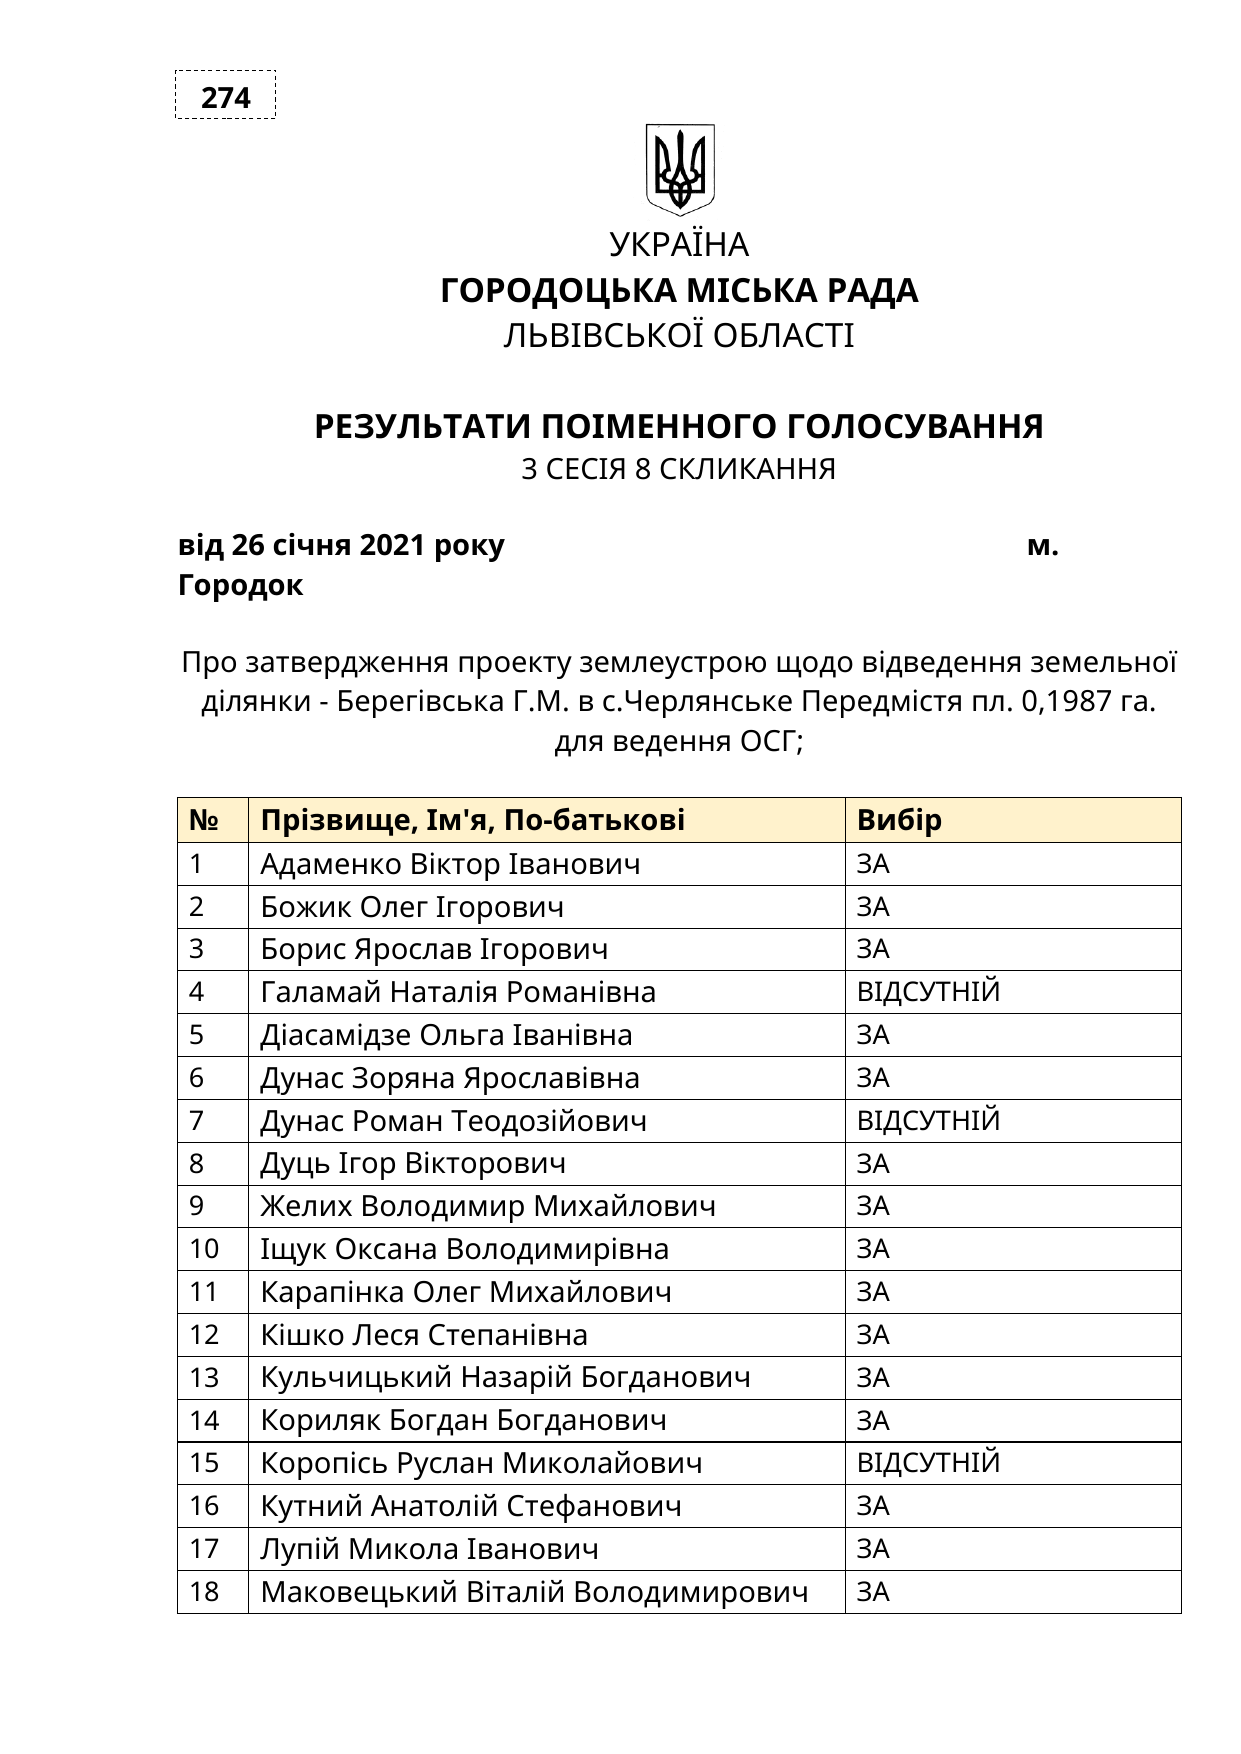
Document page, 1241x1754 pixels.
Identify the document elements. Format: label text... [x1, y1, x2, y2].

table_cell ЗА [846, 886, 1181, 928]
table_cell Кішко Леся Степанівна [249, 1314, 845, 1356]
text ГОРОДОЦЬКА МІСЬКА РАДА [177, 266, 1181, 312]
table_cell ЗА [846, 1400, 1181, 1441]
table_cell 2 [178, 886, 248, 928]
table_cell Божик Олег Ігорович [249, 886, 845, 928]
table_header Вибір [846, 798, 1181, 842]
table_cell ВІДСУТНІЙ [846, 1443, 1181, 1484]
table_cell 1 [178, 843, 248, 885]
table_cell 5 [178, 1014, 248, 1056]
table_cell 4 [178, 971, 248, 1013]
table_cell Діасамідзе Ольга Іванівна [249, 1014, 845, 1056]
table_cell 13 [178, 1357, 248, 1398]
table_cell ЗА [846, 1357, 1181, 1398]
table_cell 10 [178, 1228, 248, 1270]
table_cell ВІДСУТНІЙ [846, 1100, 1181, 1142]
table_header Прізвище, Ім'я, По-батькові [249, 798, 845, 842]
table_cell 16 [178, 1485, 248, 1527]
table_cell Карапінка Олег Михайлович [249, 1271, 845, 1313]
table_cell Желих Володимир Михайлович [249, 1186, 845, 1227]
table_cell ЗА [846, 1571, 1181, 1613]
table_cell 12 [178, 1314, 248, 1356]
table_cell 3 [178, 929, 248, 970]
table_cell 7 [178, 1100, 248, 1142]
table_cell Маковецький Віталій Володимирович [249, 1571, 845, 1613]
table_cell ЗА [846, 1014, 1181, 1056]
table_cell Кульчицький Назарій Богданович [249, 1357, 845, 1398]
text РЕЗУЛЬТАТИ ПОІМЕННОГО ГОЛОСУВАННЯ [177, 403, 1181, 448]
text ЛЬВІВСЬКОЇ ОБЛАСТІ [177, 312, 1181, 357]
table_cell 6 [178, 1057, 248, 1099]
table_cell Іщук Оксана Володимирівна [249, 1228, 845, 1270]
table_cell Дунас Зоряна Ярославівна [249, 1057, 845, 1099]
table_cell ЗА [846, 1143, 1181, 1184]
table_cell 18 [178, 1571, 248, 1613]
table_cell Лупій Микола Іванович [249, 1528, 845, 1570]
table_cell ЗА [846, 1528, 1181, 1570]
table_cell ЗА [846, 1271, 1181, 1313]
picture [633, 118, 726, 221]
table_header № [178, 798, 248, 842]
table_cell ЗА [846, 1057, 1181, 1099]
table_cell Дунас Роман Теодозійович [249, 1100, 845, 1142]
table_cell ЗА [846, 843, 1181, 885]
table_cell 17 [178, 1528, 248, 1570]
table_cell 11 [178, 1271, 248, 1313]
table_cell Кориляк Богдан Богданович [249, 1400, 845, 1441]
table_cell 9 [178, 1186, 248, 1227]
table_cell Коропісь Руслан Миколайович [249, 1443, 845, 1484]
table_cell 8 [178, 1143, 248, 1184]
table_cell Адаменко Віктор Іванович [249, 843, 845, 885]
table_cell ЗА [846, 1186, 1181, 1227]
text УКРАЇНА [177, 221, 1181, 266]
table_cell Кутний Анатолій Стефанович [249, 1485, 845, 1527]
table_cell 15 [178, 1443, 248, 1484]
table_cell ЗА [846, 929, 1181, 970]
table_cell Дуць Ігор Вікторович [249, 1143, 845, 1184]
text Про затвердження проекту землеустрою щодо відведення земельної ділянки - Берегівська Г.М. в с.Черлянське Передмістя пл. 0,1987 га. для ведення ОСГ; [177, 641, 1181, 760]
table_cell Борис Ярослав Ігорович [249, 929, 845, 970]
table_cell ЗА [846, 1314, 1181, 1356]
text 3 СЕСІЯ 8 СКЛИКАННЯ [177, 448, 1181, 488]
table_cell ЗА [846, 1485, 1181, 1527]
table_cell ВІДСУТНІЙ [846, 971, 1181, 1013]
text від 26 січня 2021 року м. Городок [177, 525, 1181, 604]
table_cell Галамай Наталія Романівна [249, 971, 845, 1013]
table_cell 14 [178, 1400, 248, 1441]
table_cell ЗА [846, 1228, 1181, 1270]
